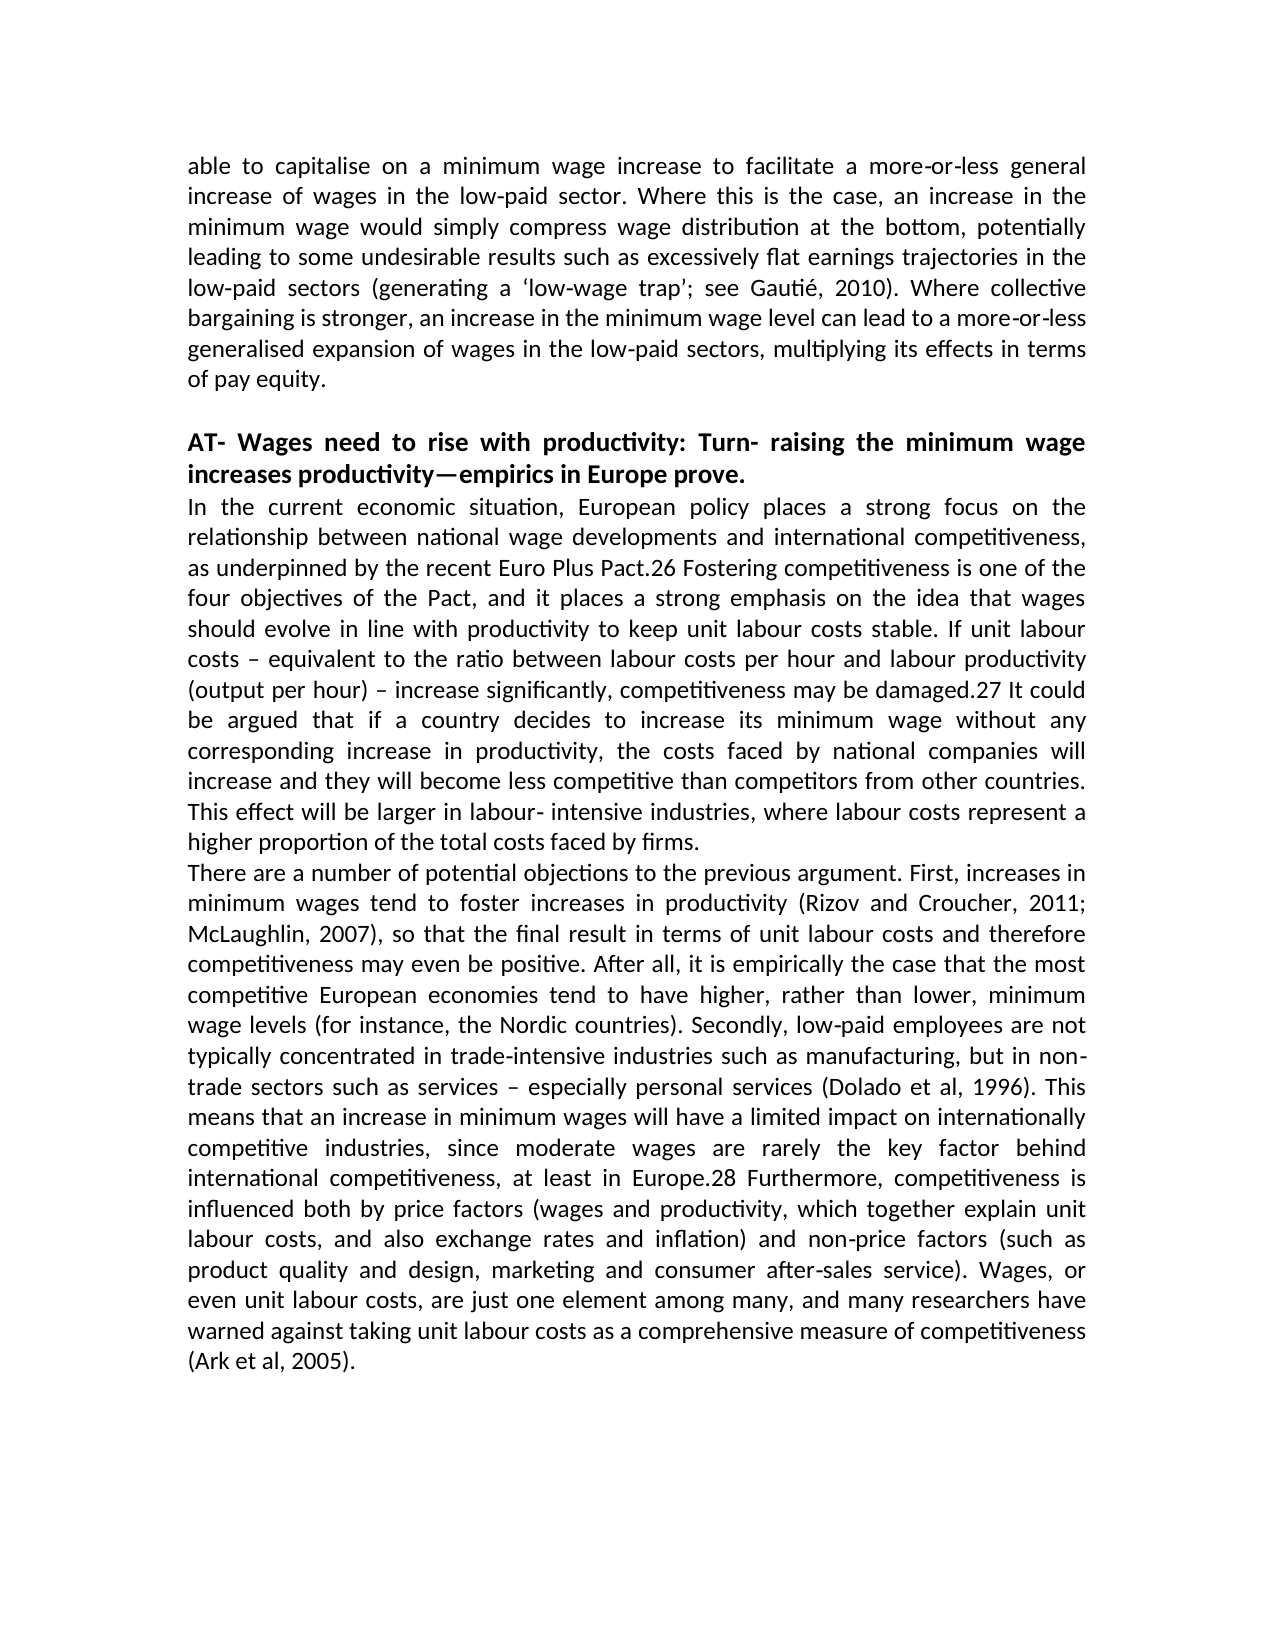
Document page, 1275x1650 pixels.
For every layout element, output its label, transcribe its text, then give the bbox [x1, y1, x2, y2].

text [187, 150, 1087, 394]
subtitle AT- Wages need to rise with productivity: Turn- raising the minimum wage increases productivity—empirics in Europe prove. [187, 425, 1087, 491]
text In the current economic situation, European policy places a strong focus on the relationship between national wage developments and international competitiveness, as underpinned by the recent Euro Plus Pact.26 Fostering competitiveness is one of the four objectives of the Pact, and it places a strong emphasis on the idea that wages should evolve in line with productivity to keep unit labour costs stable. If unit labour costs – equivalent to the ratio between labour costs per hour and labour productivity (output per hour) – increase significantly, competitiveness may be damaged.27 It could be argued that if a country decides to increase its minimum wage without any corresponding increase in productivity, the costs faced by national companies will increase and they will become less competitive than competitors from other countries. This effect will be larger in labour‐ intensive industries, where labour costs represent a higher proportion of the total costs faced by firms. [187, 491, 1087, 857]
text There are a number of potential objections to the previous argument. First, increases in minimum wages tend to foster increases in productivity (Rizov and Croucher, 2011; McLaughlin, 2007), so that the final result in terms of unit labour costs and therefore competitiveness may even be positive. After all, it is empirically the case that the most competitive European economies tend to have higher, rather than lower, minimum wage levels (for instance, the Nordic countries). Secondly, low‐paid employees are not typically concentrated in trade‐intensive industries such as manufacturing, but in non‐trade sectors such as services – especially personal services (Dolado et al, 1996). This means that an increase in minimum wages will have a limited impact on internationally competitive industries, since moderate wages are rarely the key factor behind international competitiveness, at least in Europe.28 Furthermore, competitiveness is influenced both by price factors (wages and productivity, which together explain unit labour costs, and also exchange rates and inflation) and non‐price factors (such as product quality and design, marketing and consumer after‐sales service). Wages, or even unit labour costs, are just one element among many, and many researchers have warned against taking unit labour costs as a comprehensive measure of competitiveness (Ark et al, 2005). [187, 857, 1087, 1376]
